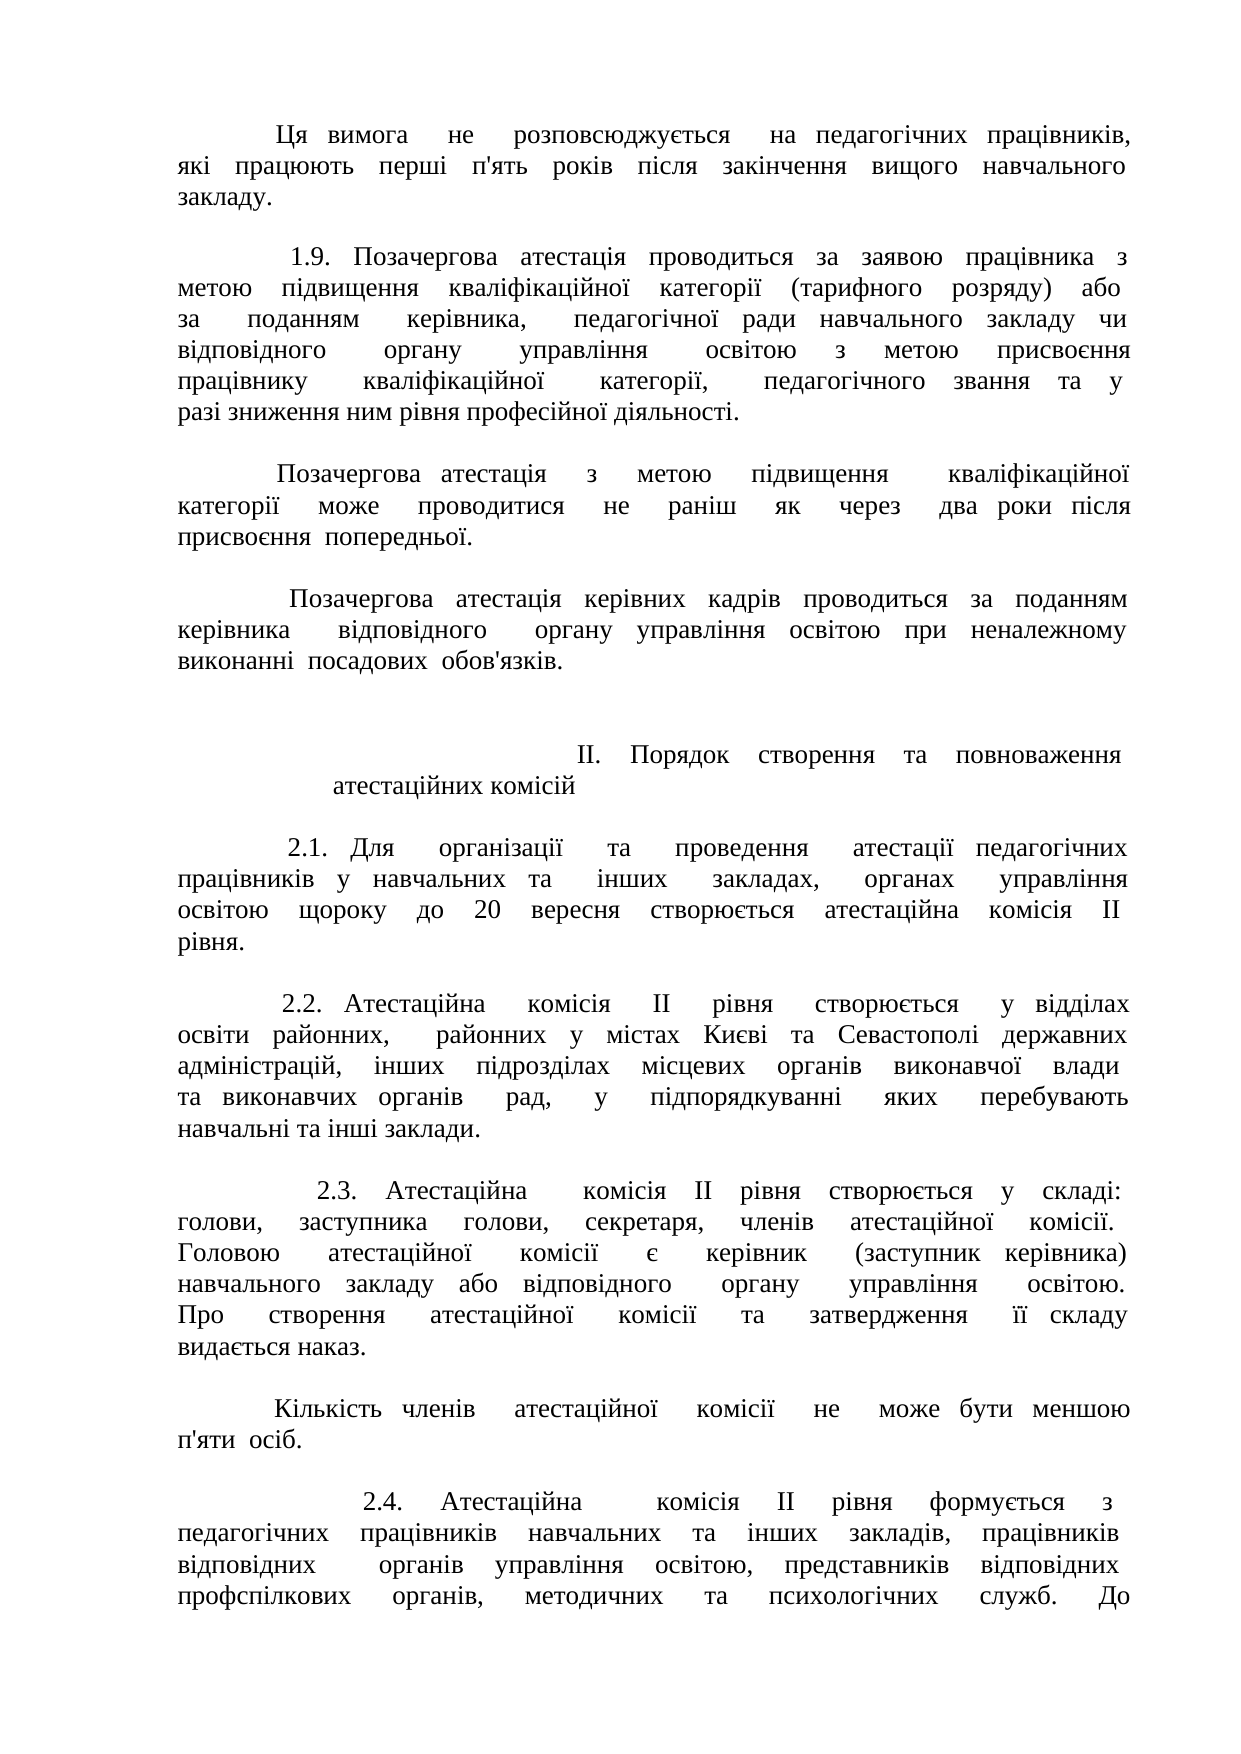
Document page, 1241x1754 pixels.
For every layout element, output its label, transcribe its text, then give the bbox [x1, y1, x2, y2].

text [177, 1485, 1152, 1610]
text II. Порядок створення та повноваження атестаційних комісій [177, 738, 1152, 800]
text Позачергова атестація керівних кадрів проводиться за поданням керівника відповідного органу управління освітою при неналежному виконанні посадових обов'язків. [177, 582, 1152, 676]
text Ця вимога не розповсюджується на педагогічних працівників, які працюють перші п'ять років після закінчення вищого навчального закладу. [177, 118, 1152, 239]
text 1.9. Позачергова атестація проводиться за заявою працівника з метою підвищення кваліфікаційної категорії (тарифного розряду) або за поданням керівника, педагогічної ради навчального закладу чи відповідного органу управління освітою з метою присвоєння працівнику кваліфікаційної категорії, педагогічного звання та у разі зниження ним рівня професійної діяльності. [177, 239, 1152, 426]
text 2.3. Атестаційна комісія ІІ рівня створюється у складі: голови, заступника голови, секретаря, членів атестаційної комісії. Головою атестаційної комісії є керівник (заступник керівника) навчального закладу або відповідного органу управління освітою. Про створення атестаційної комісії та затвердження її складу видається наказ. [177, 1174, 1152, 1361]
text 2.1. Для організації та проведення атестації педагогічних працівників у навчальних та інших закладах, органах управління освітою щороку до 20 вересня створюється атестаційна комісія II рівня. [177, 831, 1152, 956]
text 2.2. Атестаційна комісія II рівня створюється у відділах освіти районних, районних у містах Києві та Севастополі державних адміністрацій, інших підрозділах місцевих органів виконавчої влади та виконавчих органів рад, у підпорядкуванні яких перебувають навчальні та інші заклади. [177, 987, 1152, 1143]
text Позачергова атестація з метою підвищення кваліфікаційної категорії може проводитися не раніш як через два роки після присвоєння попередньої. [177, 458, 1152, 551]
text Кількість членів атестаційної комісії не може бути меншою п'яти осіб. [177, 1392, 1152, 1454]
